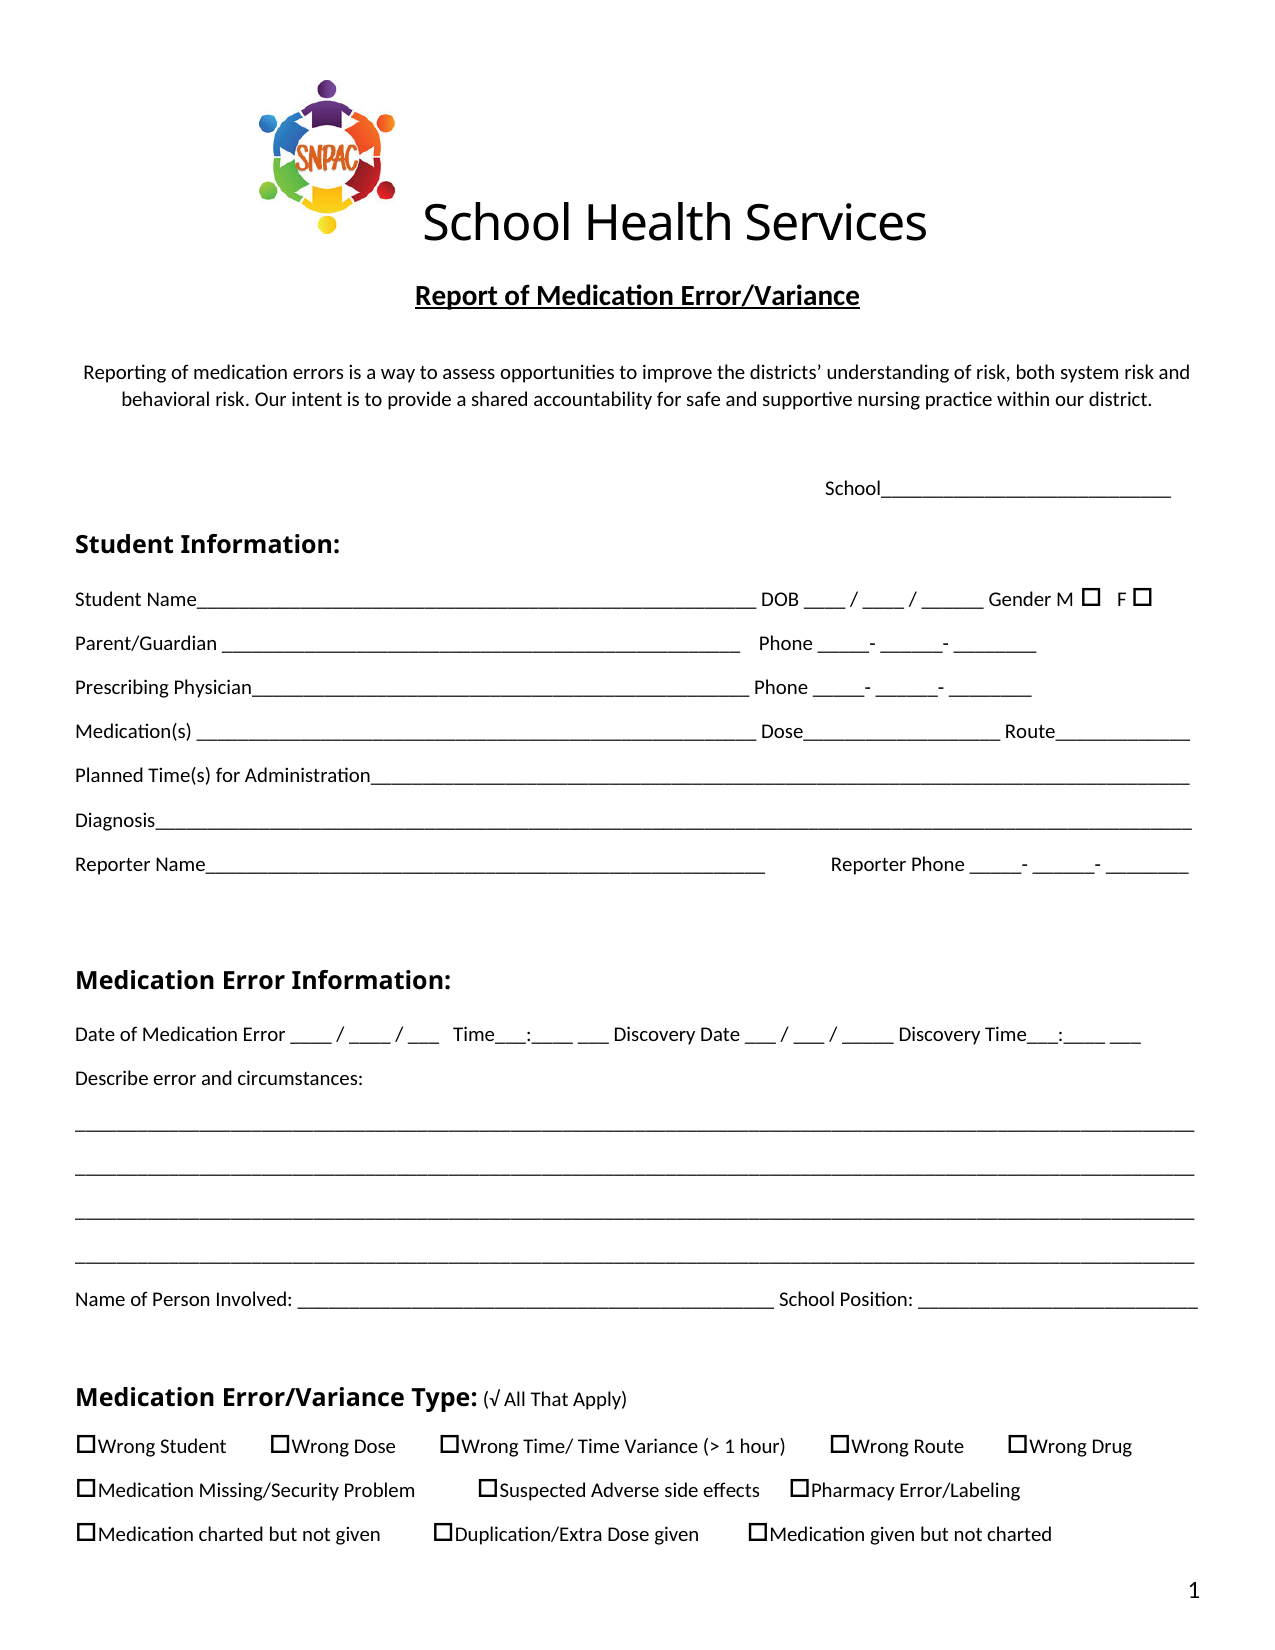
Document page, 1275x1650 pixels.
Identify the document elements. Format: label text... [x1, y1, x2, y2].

text School Health Services [244, 75, 1200, 255]
text Medication charted but not given Duplication/Extra Dose given Medication given but not charted [75, 1521, 1200, 1547]
subtitle Medication Error Information: [75, 962, 1200, 996]
text Planned Time(s) for Administration_______________________________________________________________________________ [75, 763, 1200, 788]
text Wrong Student Wrong Dose Wrong Time/ Time Variance (> 1 hour) Wrong Route Wrong Drug [75, 1433, 1200, 1458]
text ____________________________________________________________________________________________________________ [75, 1109, 1200, 1135]
text ____________________________________________________________________________________________________________ [75, 1153, 1200, 1179]
text Medication Error/Variance Type: (√ All That Apply) [75, 1379, 1200, 1413]
text Date of Medication Error ____ / ____ / ___ Time___:____ ___ Discovery Date ___ / ___ / _____ Discovery Time___:____ ___ [75, 1021, 1200, 1047]
text Name of Person Involved: ______________________________________________ School Position: ___________________________ [75, 1286, 1200, 1311]
subtitle Student Information: [75, 527, 1200, 561]
text Medication Missing/Security Problem Suspected Adverse side effects Pharmacy Error/Labeling [75, 1477, 1200, 1503]
text Describe error and circumstances: [75, 1065, 1200, 1091]
subtitle Report of Medication Error/Variance [75, 277, 1200, 312]
text Reporter Name______________________________________________________ Reporter Phone _____- ______- ________ [75, 851, 1200, 876]
text ____________________________________________________________________________________________________________ [75, 1242, 1200, 1267]
text Reporting of medication errors is a way to assess opportunities to improve the districts’ understanding of risk, both system risk and behavioral risk. Our intent is to provide a shared accountability for safe and supportive nursing practice within our district. [75, 359, 1200, 412]
text Student Name______________________________________________________ DOB ____ / ____ / ______ Gender M F [75, 586, 1200, 612]
text Diagnosis____________________________________________________________________________________________________ [75, 807, 1200, 832]
text Prescribing Physician________________________________________________ Phone _____- ______- ________ [75, 674, 1200, 700]
text School____________________________ [825, 475, 1200, 500]
text Medication(s) ______________________________________________________ Dose___________________ Route_____________ [75, 719, 1200, 744]
text ____________________________________________________________________________________________________________ [75, 1198, 1200, 1223]
picture [243, 75, 411, 240]
text Parent/Guardian __________________________________________________ Phone _____- ______- ________ [75, 631, 1200, 656]
